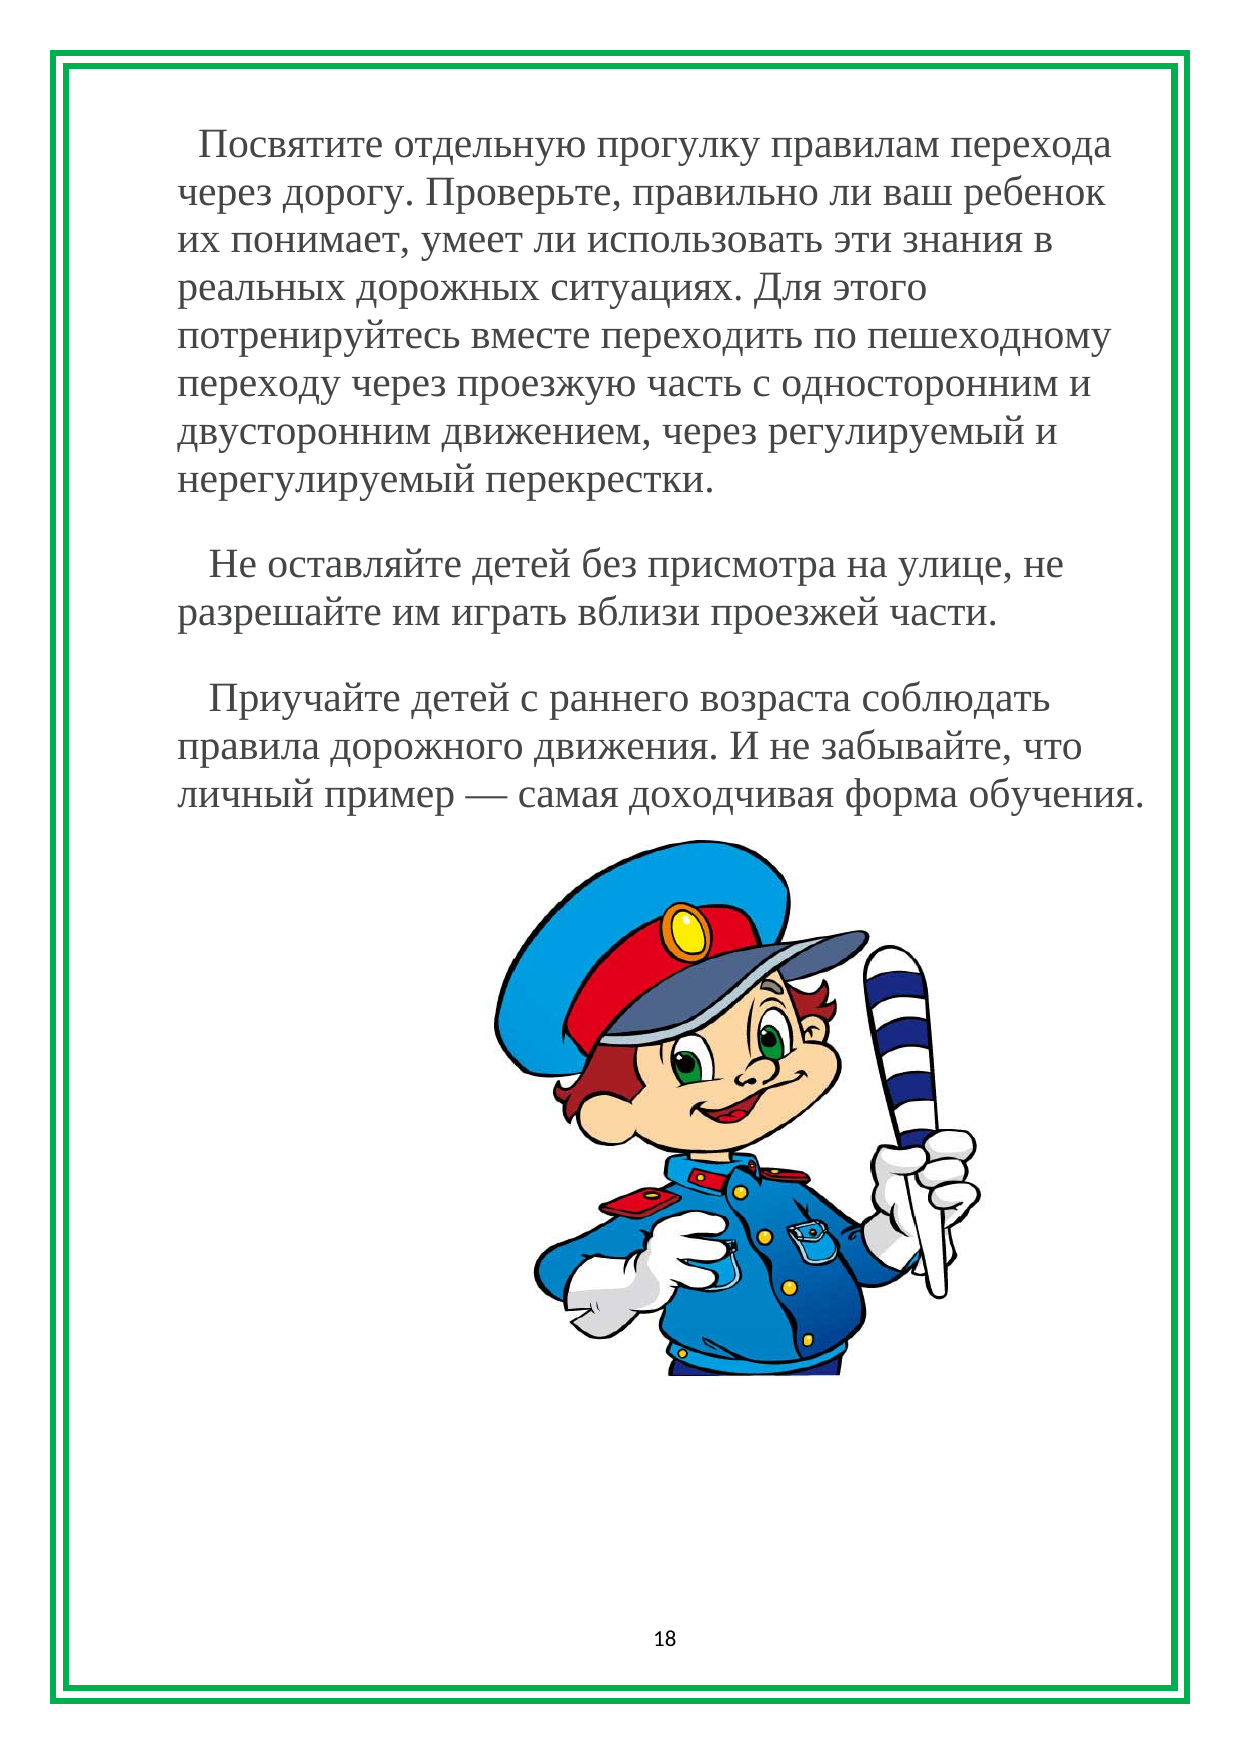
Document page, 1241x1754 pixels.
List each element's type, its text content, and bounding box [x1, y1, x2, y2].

picture [470, 816, 1005, 1396]
text Приучайте детей с раннего возраста соблюдать правила дорожного движения. И не забывайте, что личный пример — самая доходчивая форма обучения. [177, 672, 1152, 816]
text Посвятите отдельную прогулку правилам перехода через дорогу. Проверьте, правильно ли ваш ребенок их понимает, умеет ли использовать эти знания в реальных дорожных ситуациях. Для этого потренируйтесь вместе переходить по пешеходному переходу через проезжую часть с односторонним и двусторонним движением, через регулируемый и нерегулируемый перекрестки. [177, 118, 1152, 501]
text Не оставляйте детей без присмотра на улице, не разрешайте им играть вблизи проезжей части. [177, 539, 1152, 635]
